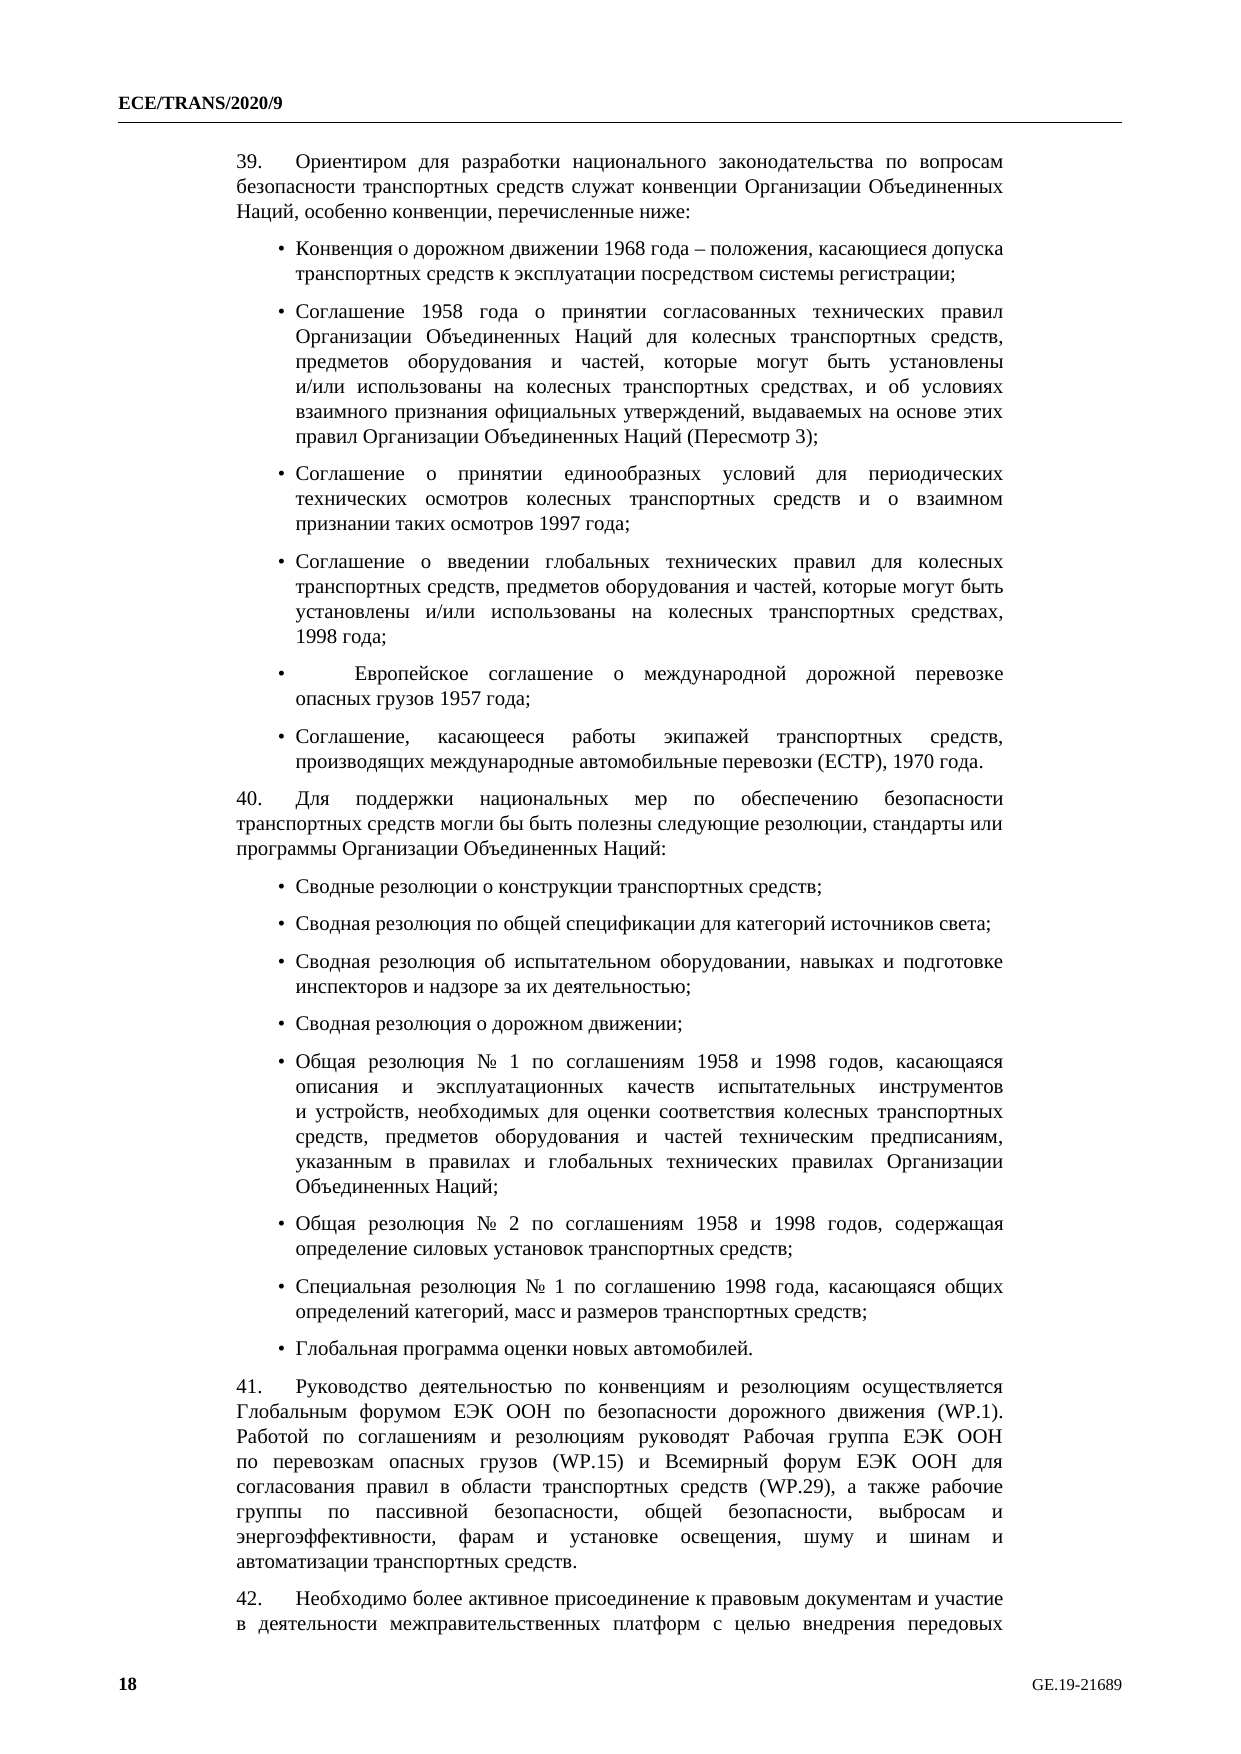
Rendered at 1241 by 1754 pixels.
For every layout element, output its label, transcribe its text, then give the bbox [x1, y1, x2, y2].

list Европейское соглашение о международной дорожной перевозке опасных грузов 1957 года; [278, 660, 1004, 710]
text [236, 1585, 1004, 1635]
list Соглашение о принятии единообразных условий для периодических технических осмотров колесных транспортных средств и о взаимном признании таких осмотров 1997 года; [278, 460, 1004, 535]
text 41. Руководство деятельностью по конвенциям и резолюциям осуществляется Глобальным форумом ЕЭК ООН по безопасности дорожного движения (WP.1). Работой по соглашениям и резолюциям руководят Рабочая группа ЕЭК ООН по перевозкам опасных грузов (WP.15) и Всемирный форум ЕЭК ООН для согласования правил в области транспортных средств (WP.29), а также рабочие группы по пассивной безопасности, общей безопасности, выбросам и энергоэффективности, фарам и установке освещения, шуму и шинам и автоматизации транспортных средств. [236, 1373, 1004, 1573]
list Соглашение, касающееся работы экипажей транспортных средств, производящих международные автомобильные перевозки (ЕСТР), 1970 года. [278, 723, 1004, 773]
list Соглашение 1958 года о принятии согласованных технических правил Организации Объединенных Наций для колесных транспортных средств, предметов оборудования и частей, которые могут быть установлены и/или использованы на колесных транспортных средствах, и об условиях взаимного признания официальных утверждений, выдаваемых на основе этих правил Организации Объединенных Наций (Пересмотр 3); [278, 298, 1004, 448]
list Специальная резолюция № 1 по соглашению 1998 года, касающаяся общих определений категорий, масс и размеров транспортных средств; [278, 1273, 1004, 1323]
list Общая резолюция № 2 по соглашениям 1958 и 1998 годов, содержащая определение силовых установок транспортных средств; [278, 1210, 1004, 1260]
text 39. Ориентиром для разработки национального законодательства по вопросам безопасности транспортных средств служат конвенции Организации Объединенных Наций, особенно конвенции, перечисленные ниже: [236, 148, 1004, 223]
list Сводные резолюции о конструкции транспортных средств; [278, 873, 1004, 898]
list Сводная резолюция об испытательном оборудовании, навыках и подготовке инспекторов и надзоре за их деятельностью; [278, 948, 1004, 998]
list Сводная резолюция по общей спецификации для категорий источников света; [278, 910, 1004, 935]
list Соглашение о введении глобальных технических правил для колесных транспортных средств, предметов оборудования и частей, которые могут быть установлены и/или использованы на колесных транспортных средствах, 1998 года; [278, 548, 1004, 648]
list Сводная резолюция о дорожном движении; [278, 1010, 1004, 1035]
list Глобальная программа оценки новых автомобилей. [278, 1335, 1004, 1360]
text 40. Для поддержки национальных мер по обеспечению безопасности транспортных средств могли бы быть полезны следующие резолюции, стандарты или программы Организации Объединенных Наций: [236, 785, 1004, 860]
list Общая резолюция № 1 по соглашениям 1958 и 1998 годов, касающаяся описания и эксплуатационных качеств испытательных инструментов и устройств, необходимых для оценки соответствия колесных транспортных средств, предметов оборудования и частей техническим предписаниям, указанным в правилах и глобальных технических правилах Организации Объединенных Наций; [278, 1048, 1004, 1198]
list Конвенция о дорожном движении 1968 года – положения, касающиеся допуска транспортных средств к эксплуатации посредством системы регистрации; [278, 235, 1004, 285]
